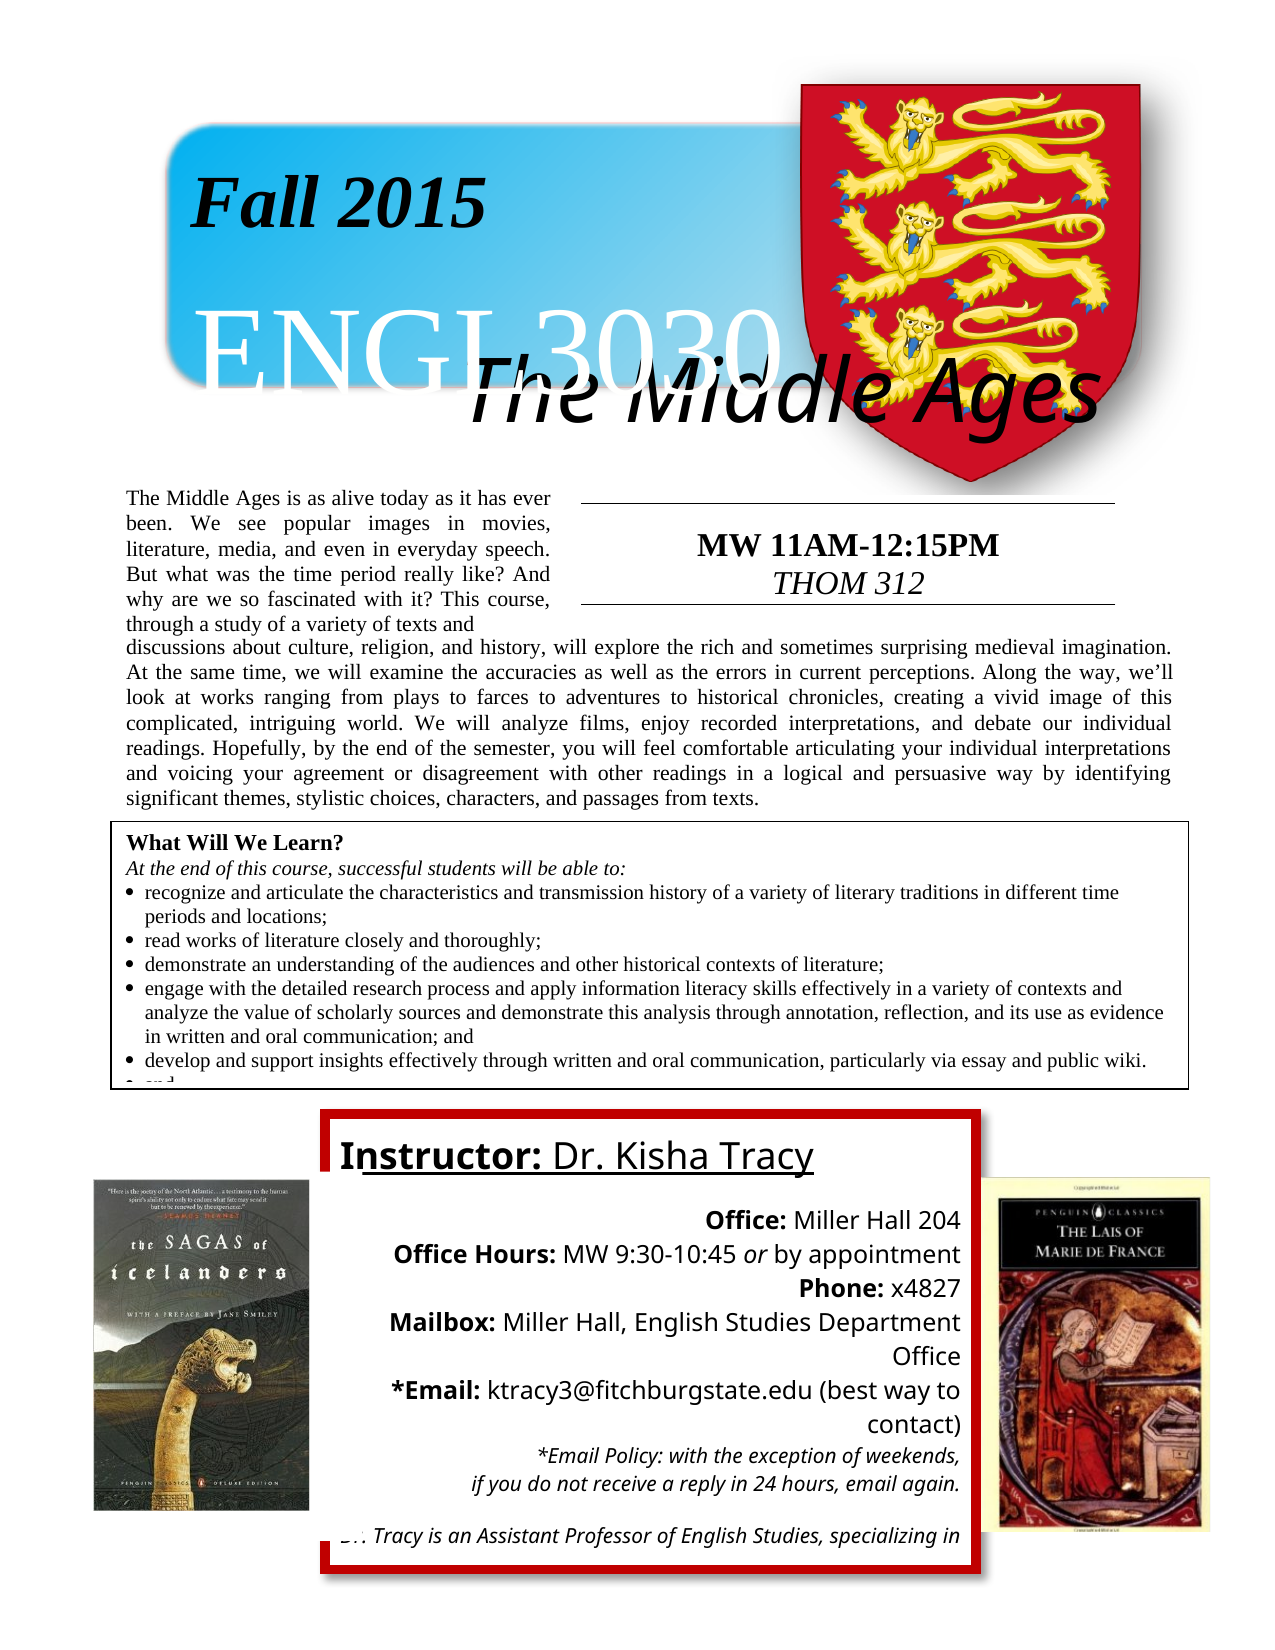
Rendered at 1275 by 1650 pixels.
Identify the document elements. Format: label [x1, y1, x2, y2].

picture [981, 1177, 1211, 1532]
picture [800, 84, 1141, 482]
picture [93, 1179, 310, 1511]
picture [800, 380, 811, 414]
